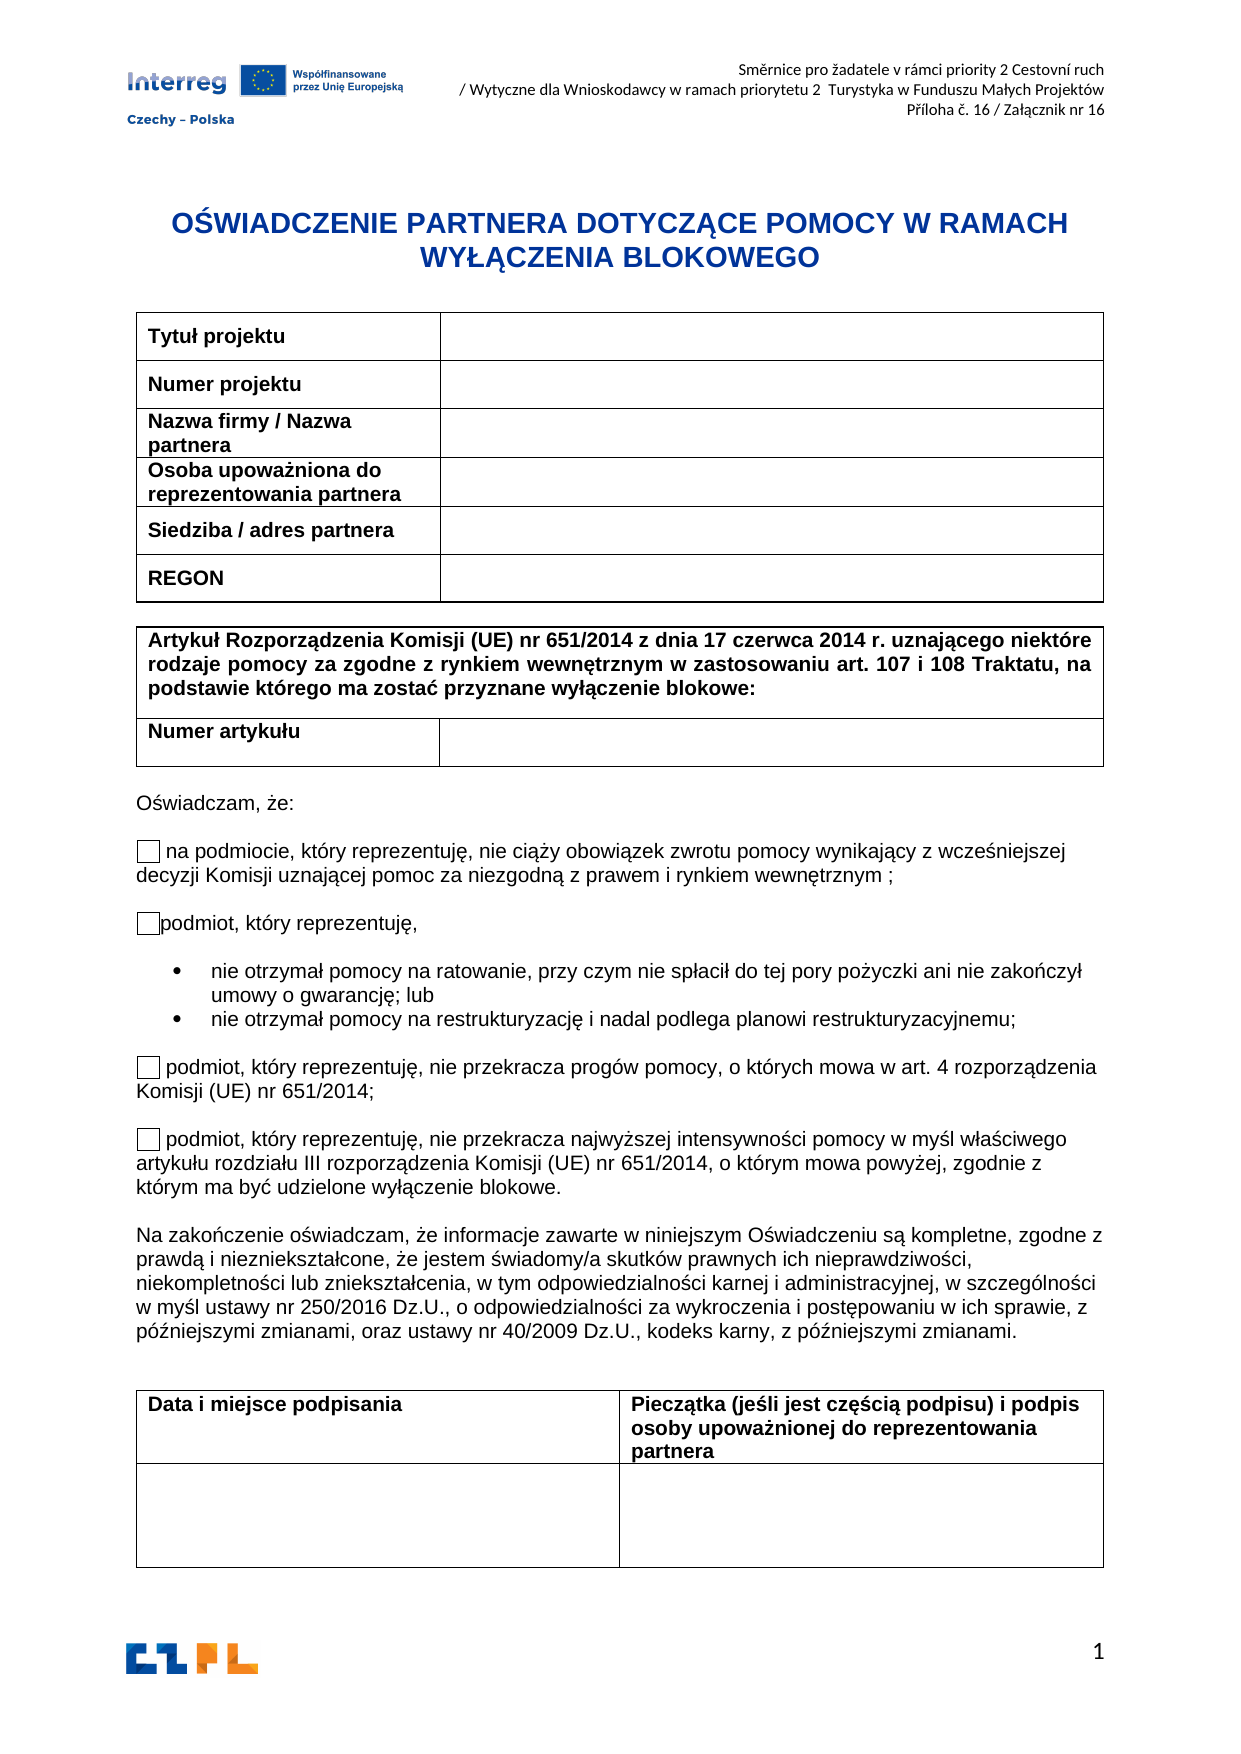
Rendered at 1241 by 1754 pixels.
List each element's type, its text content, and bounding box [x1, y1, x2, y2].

table_cell [441, 409, 1103, 457]
table_header Artykuł Rozporządzenia Komisji (UE) nr 651/2014 z dnia 17 czerwca 2014 r. uznającego niektóre rodzaje pomocy za zgodne z rynkiem wewnętrznym w zastosowaniu art. 107 i 108 Traktatu, na podstawie którego ma zostać przyznane wyłączenie blokowe: [137, 628, 1103, 718]
table_cell [441, 458, 1103, 506]
text podmiot, który reprezentuję, [136, 911, 1104, 935]
table_cell [440, 719, 1103, 766]
table_cell REGON [137, 555, 440, 601]
table_cell Numer artykułu [137, 719, 439, 766]
text Oświadczenie partnera dotyczące pomocy w ramach wyłączenia blokowego [136, 206, 1104, 273]
table_cell [620, 1464, 1103, 1567]
table_header Tytuł projektu [137, 313, 440, 360]
table_cell [441, 361, 1103, 408]
table_cell [441, 507, 1103, 553]
text podmiot, który reprezentuję, nie przekracza najwyższej intensywności pomocy w myśl właściwego artykułu rozdziału III rozporządzenia Komisji (UE) nr 651/2014, o którym mowa powyżej, zgodnie z którym ma być udzielone wyłączenie blokowe. [136, 1127, 1104, 1199]
table_cell Numer projektu [137, 361, 440, 408]
table_cell Siedziba / adres partnera [137, 507, 440, 553]
table_header [441, 313, 1103, 360]
text podmiot, który reprezentuję, nie przekracza progów pomocy, o których mowa w art. 4 rozporządzenia Komisji (UE) nr 651/2014; [136, 1055, 1104, 1103]
table_cell [441, 555, 1103, 601]
table_header Data i miejsce podpisania [137, 1391, 619, 1463]
list nie otrzymał pomocy na restrukturyzację i nadal podlega planowi restrukturyzacyjnemu; [173, 1007, 1104, 1031]
table_header Pieczątka (jeśli jest częścią podpisu) i podpis osoby upoważnionej do reprezentowania partnera [620, 1391, 1103, 1463]
list nie otrzymał pomocy na ratowanie, przy czym nie spłacił do tej pory pożyczki ani nie zakończył umowy o gwarancję; lub [173, 959, 1104, 1007]
picture [122, 1640, 262, 1678]
text Oświadczam, że: [136, 791, 1104, 815]
table_cell Nazwa firmy / Nazwa partnera [137, 409, 440, 457]
table_cell [137, 1464, 619, 1567]
text na podmiocie, który reprezentuję, nie ciąży obowiązek zwrotu pomocy wynikający z wcześniejszej decyzji Komisji uznającej pomoc za niezgodną z prawem i rynkiem wewnętrznym ; [136, 839, 1104, 887]
text Na zakończenie oświadczam, że informacje zawarte w niniejszym Oświadczeniu są kompletne, zgodne z prawdą i niezniekształcone, że jestem świadomy/a skutków prawnych ich nieprawdziwości, niekompletności lub zniekształcenia, w tym odpowiedzialności karnej i administracyjnej, w szczególności w myśl ustawy nr 250/2016 Dz.U., o odpowiedzialności za wykroczenia i postępowaniu w ich sprawie, z późniejszymi zmianami, oraz ustawy nr 40/2009 Dz.U., kodeks karny, z późniejszymi zmianami. [136, 1223, 1104, 1342]
table_cell Osoba upoważniona do reprezentowania partnera [137, 458, 440, 506]
picture [126, 62, 405, 127]
